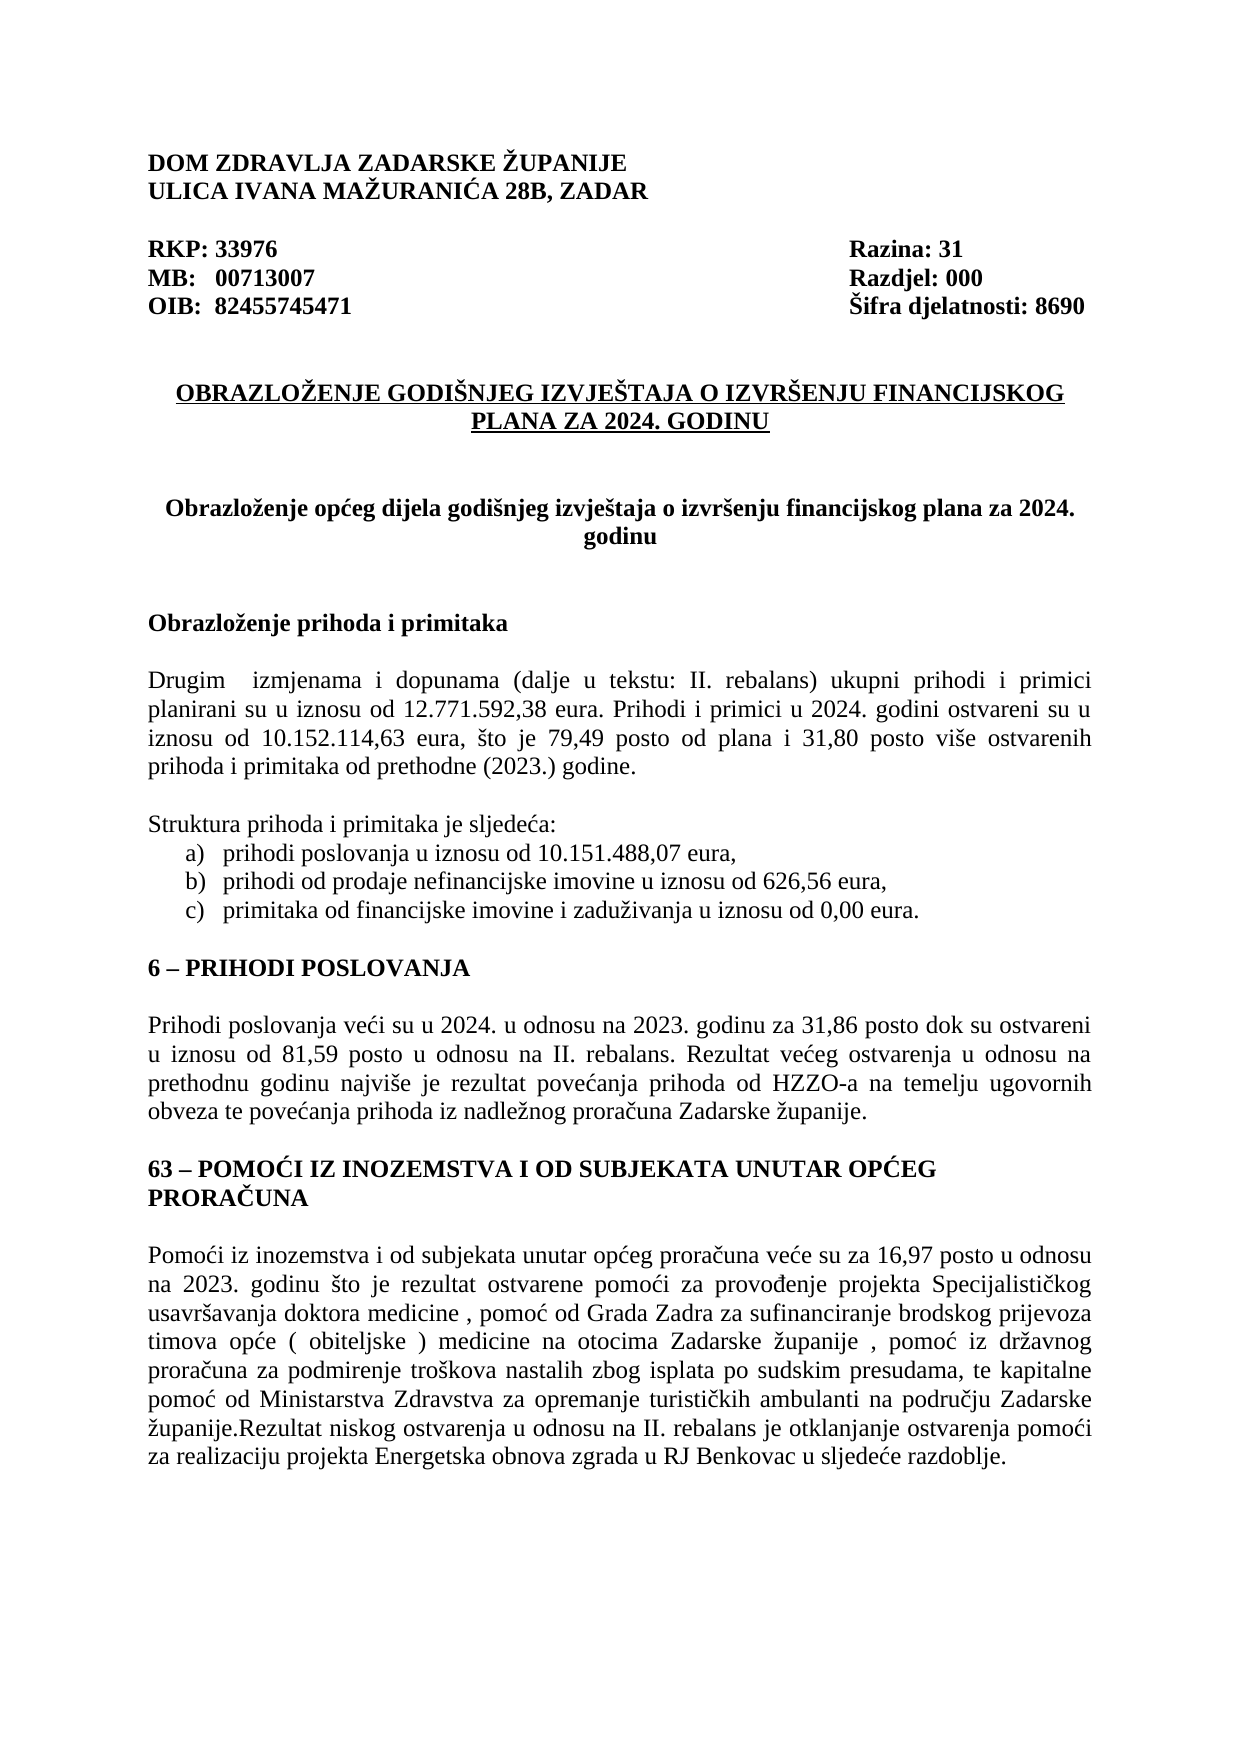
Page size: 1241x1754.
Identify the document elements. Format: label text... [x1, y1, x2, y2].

text ULICA IVANA MAŽURANIĆA 28B, ZADAR [148, 176, 1093, 205]
text Drugim izmjenama i dopunama (dalje u tekstu: II. rebalans) ukupni prihodi i primici planirani su u iznosu od 12.771.592,38 eura. Prihodi i primici u 2024. godini ostvareni su u iznosu od 10.152.114,63 eura, što je 79,49 posto od plana i 31,80 posto više ostvarenih prihoda i primitaka od prethodne (2023.) godine. [148, 665, 1093, 780]
text Obrazloženje prihoda i primitaka [148, 608, 1093, 636]
text Pomoći iz inozemstva i od subjekata unutar općeg proračuna veće su za 16,97 posto u odnosu na 2023. godinu što je rezultat ostvarene pomoći za provođenje projekta Specijalističkog usavršavanja doktora medicine , pomoć od Grada Zadra za sufinanciranje brodskog prijevoza timova opće ( obiteljske ) medicine na otocima Zadarske županije , pomoć iz državnog proračuna za podmirenje troškova nastalih zbog isplata po sudskim presudama, te kapitalne pomoć od Ministarstva Zdravstva za opremanje turističkih ambulanti na području Zadarske županije.Rezultat niskog ostvarenja u odnosu na II. rebalans je otklanjanje ostvarenja pomoći za realizaciju projekta Energetska obnova zgrada u RJ Benkovac u sljedeće razdoblje. [148, 1240, 1093, 1470]
text 63 – POMOĆI IZ INOZEMSTVA I OD SUBJEKATA UNUTAR OPĆEG PRORAČUNA [148, 1154, 1093, 1211]
text Obrazloženje općeg dijela godišnjeg izvještaja o izvršenju financijskog plana za 2024. godinu [148, 493, 1093, 550]
text OBRAZLOŽENJE GODIŠNJEG IZVJEŠTAJA O IZVRŠENJU FINANCIJSKOG PLANA ZA 2024. GODINU [148, 378, 1093, 435]
list prihodi od prodaje nefinancijske imovine u iznosu od 626,56 eura, [185, 866, 1093, 895]
text 6 – PRIHODI POSLOVANJA [148, 953, 1093, 981]
text DOM ZDRAVLJA ZADARSKE ŽUPANIJE [148, 148, 1093, 176]
text RKP: 33976 Razina: 31 [148, 234, 1093, 263]
text Prihodi poslovanja veći su u 2024. u odnosu na 2023. godinu za 31,86 posto dok su ostvareni u iznosu od 81,59 posto u odnosu na II. rebalans. Rezultat većeg ostvarenja u odnosu na prethodnu godinu najviše je rezultat povećanja prihoda od HZZO-a na temelju ugovornih obveza te povećanja prihoda iz nadležnog proračuna Zadarske županije. [148, 1010, 1093, 1125]
text OIB: 82455745471 Šifra djelatnosti: 8690 [148, 291, 1093, 320]
text MB: 00713007 Razdjel: 000 [148, 263, 1093, 291]
list prihodi poslovanja u iznosu od 10.151.488,07 eura, [185, 838, 1093, 866]
list primitaka od financijske imovine i zaduživanja u iznosu od 0,00 eura. [185, 895, 1093, 924]
text Struktura prihoda i primitaka je sljedeća: [148, 809, 1093, 838]
